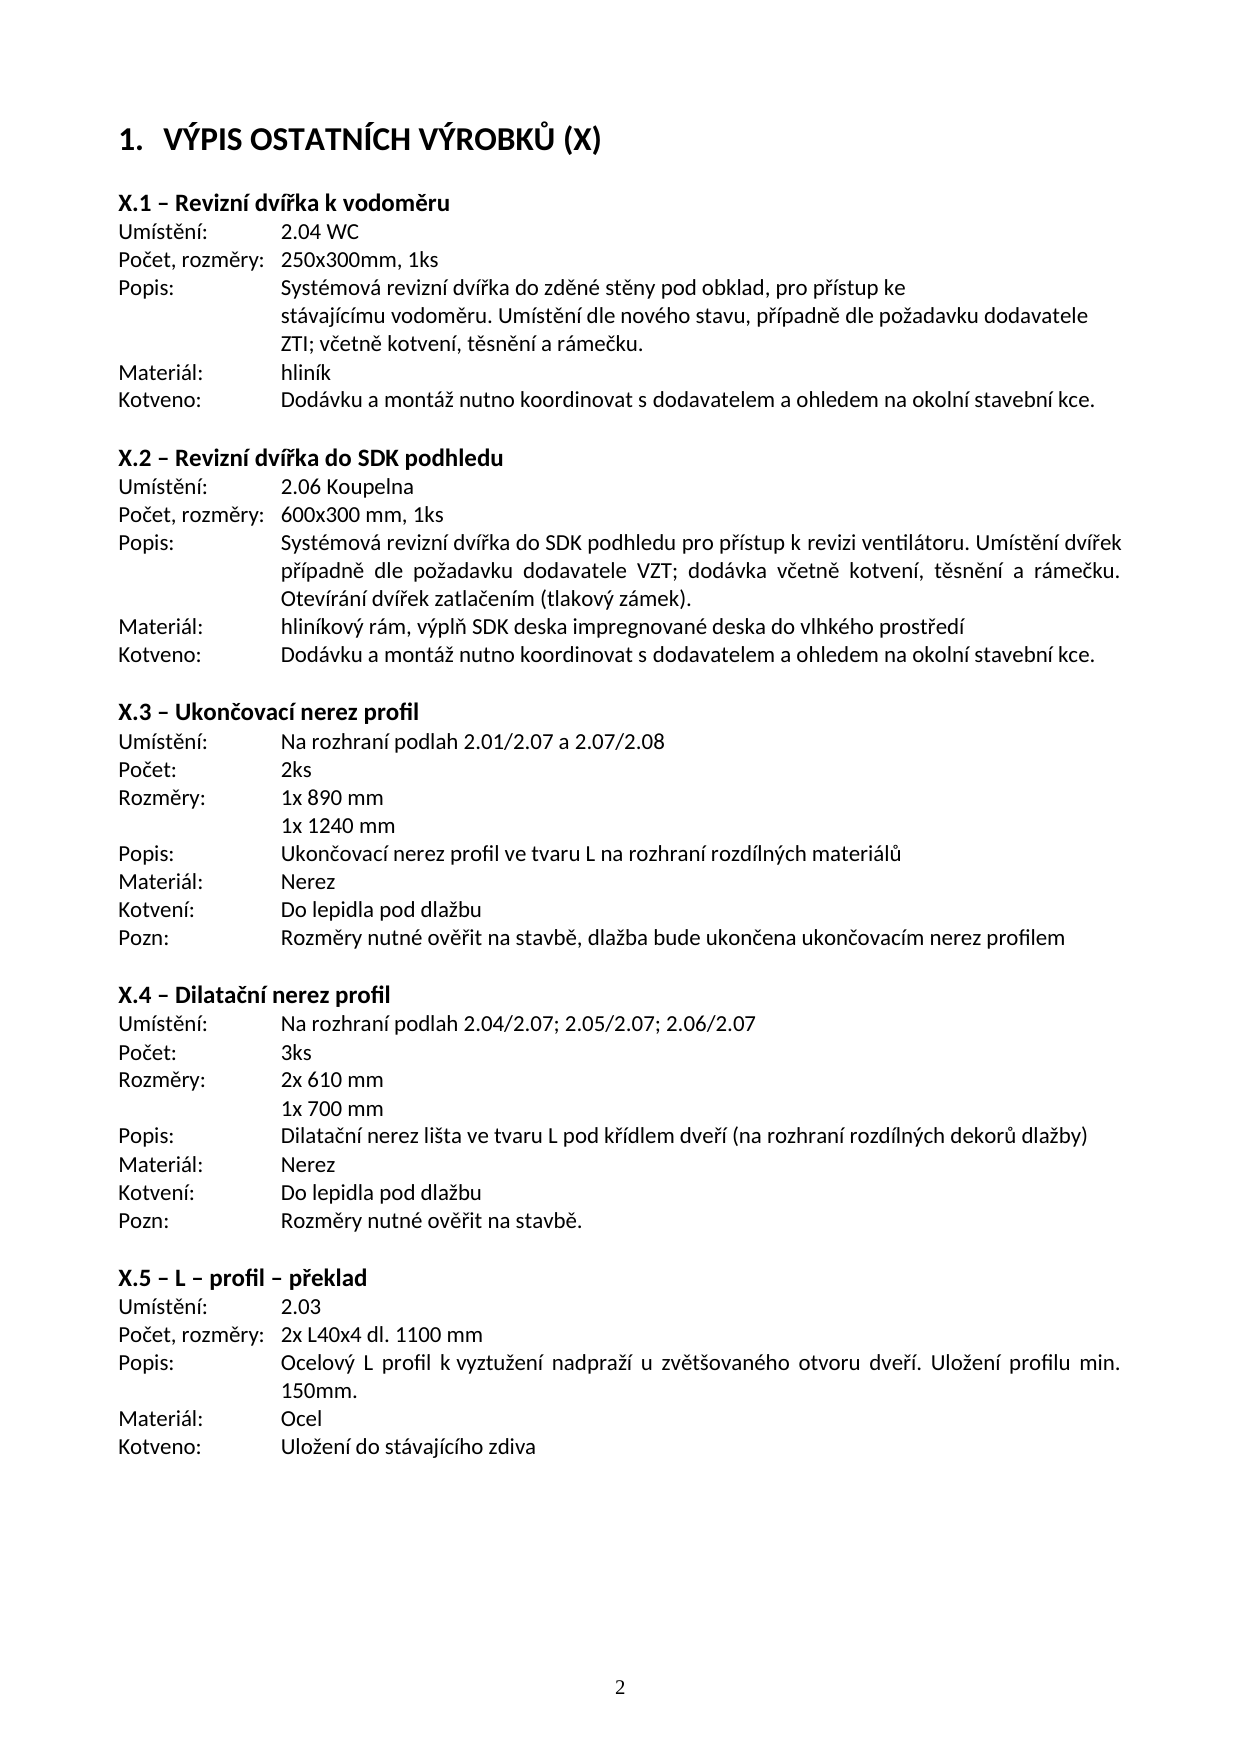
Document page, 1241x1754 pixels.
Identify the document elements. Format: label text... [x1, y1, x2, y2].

text Materiál: Nerez [118, 867, 1122, 895]
text Umístění: Na rozhraní podlah 2.04/2.07; 2.05/2.07; 2.06/2.07 [118, 1009, 1122, 1038]
text Rozměry: 1x 890 mm [118, 783, 1122, 811]
subtitle X.5 – L – profil – překlad [118, 1262, 1122, 1292]
text Umístění: 2.04 WC [118, 217, 1122, 246]
text Popis: Systémová revizní dvířka do zděné stěny pod obklad, pro přístup ke stávajícímu vodoměru. Umístění dle nového stavu, případně dle požadavku dodavatele ZTI; včetně kotvení, těsnění a rámečku. [118, 273, 1122, 358]
text Počet, rozměry: 250x300mm, 1ks [118, 246, 1122, 273]
text Počet, rozměry: 600x300 mm, 1ks [118, 500, 1122, 528]
text Pozn: Rozměry nutné ověřit na stavbě. [118, 1206, 1122, 1234]
text Materiál: hliníkový rám, výplň SDK deska impregnované deska do vlhkého prostředí [118, 612, 1122, 640]
subtitle X.3 – Ukončovací nerez profil [118, 696, 1122, 727]
subtitle X.2 – Revizní dvířka do SDK podhledu [118, 442, 1122, 472]
subtitle X.1 – Revizní dvířka k vodoměru [118, 187, 1122, 217]
text Popis: Ocelový L profil k vyztužení nadpraží u zvětšovaného otvoru dveří. Uložení profilu min. 150mm. [118, 1348, 1122, 1404]
text Kotvení: Do lepidla pod dlažbu [118, 1178, 1122, 1206]
text Počet, rozměry: 2x L40x4 dl. 1100 mm [118, 1320, 1122, 1348]
text Počet: 2ks [118, 755, 1122, 783]
subtitle X.4 – Dilatační nerez profil [118, 979, 1122, 1009]
text Materiál: Ocel [118, 1404, 1122, 1432]
text Materiál: Nerez [118, 1150, 1122, 1178]
text Materiál: hliník [118, 358, 1122, 386]
text Kotveno: Dodávku a montáž nutno koordinovat s dodavatelem a ohledem na okolní stavební kce. [118, 640, 1122, 668]
text Kotveno: Dodávku a montáž nutno koordinovat s dodavatelem a ohledem na okolní stavební kce. [118, 386, 1122, 414]
text Popis: Ukončovací nerez profil ve tvaru L na rozhraní rozdílných materiálů [118, 839, 1122, 867]
text Popis: Systémová revizní dvířka do SDK podhledu pro přístup k revizi ventilátoru. Umístění dvířek případně dle požadavku dodavatele VZT; dodávka včetně kotvení, těsnění a rámečku. Otevírání dvířek zatlačením (tlakový zámek). [118, 528, 1122, 612]
text Umístění: 2.03 [118, 1292, 1122, 1320]
text Pozn: Rozměry nutné ověřit na stavbě, dlažba bude ukončena ukončovacím nerez profilem [118, 923, 1122, 951]
text Rozměry: 2x 610 mm [118, 1066, 1122, 1094]
text 1x 1240 mm [118, 811, 1122, 839]
text Kotveno: Uložení do stávajícího zdiva [118, 1432, 1122, 1460]
text Umístění: Na rozhraní podlah 2.01/2.07 a 2.07/2.08 [118, 727, 1122, 755]
text Počet: 3ks [118, 1038, 1122, 1066]
text 1x 700 mm [118, 1094, 1122, 1122]
text Popis: Dilatační nerez lišta ve tvaru L pod křídlem dveří (na rozhraní rozdílných dekorů dlažby) [118, 1122, 1122, 1150]
subtitle VÝPIS OSTATNÍCH VÝROBKŮ (X) [118, 118, 1122, 159]
text Kotvení: Do lepidla pod dlažbu [118, 895, 1122, 923]
text Umístění: 2.06 Koupelna [118, 472, 1122, 500]
